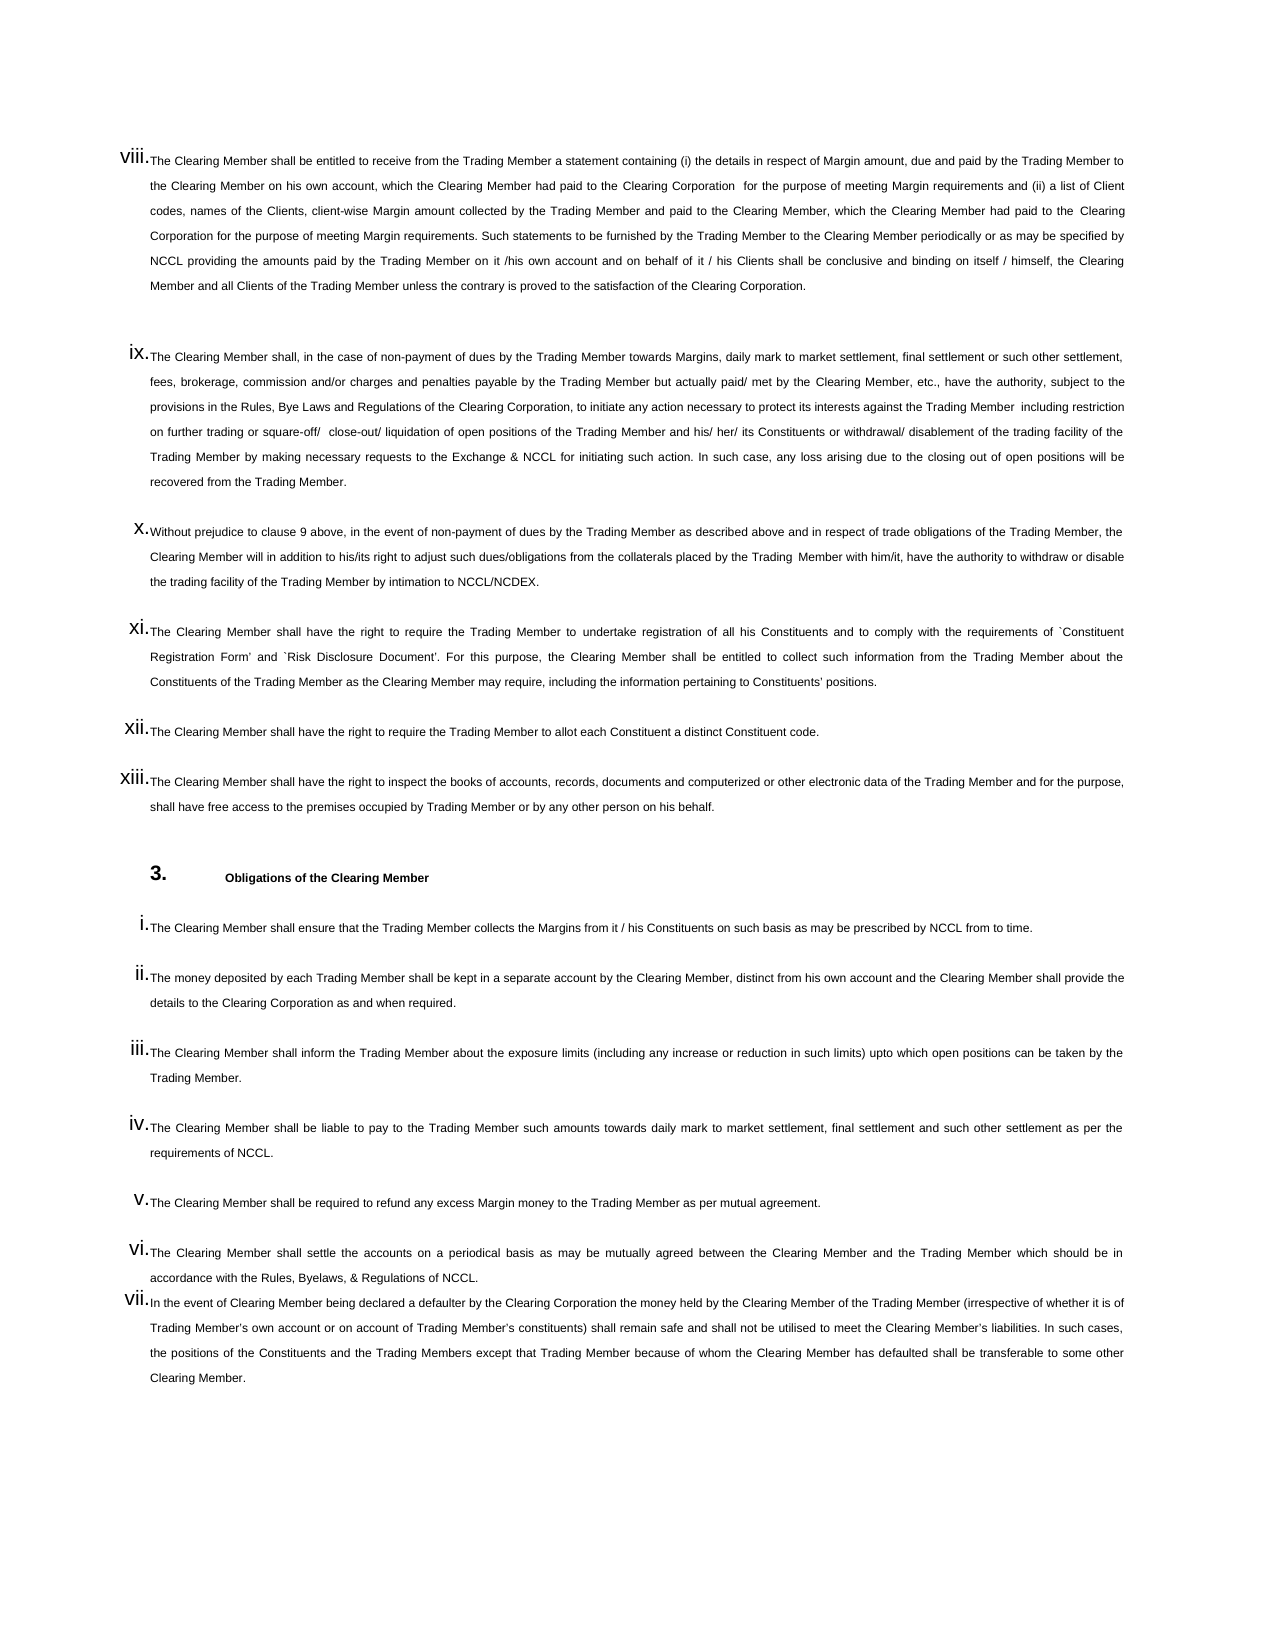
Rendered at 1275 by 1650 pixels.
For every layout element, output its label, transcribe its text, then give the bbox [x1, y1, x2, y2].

list In the event of Clearing Member being declared a defaulter by the Clearing Corporation the money held by the Clearing Member of the Trading Member (irrespective of whether it is of Trading Member’s own account or on account of Trading Member’s constituents) shall remain safe and shall not be utilised to meet the Clearing Member’s liabilities. In such cases, the positions of the Constituents and the Trading Members except that Trading Member because of whom the Clearing Member has defaulted shall be transferable to some other Clearing Member. [150, 1285, 1125, 1385]
list Obligations of the Clearing Member [150, 860, 1125, 885]
list The Clearing Member shall inform the Trading Member about the exposure limits (including any increase or reduction in such limits) upto which open positions can be taken by the Trading Member. [150, 1035, 1125, 1085]
list The Clearing Member shall be entitled to receive from the Trading Member a statement containing (i) the details in respect of Margin amount, due and paid by the Trading Member to the Clearing Member on his own account, which the Clearing Member had paid to the Clearing Corporation for the purpose of meeting Margin requirements and (ii) a list of Client codes, names of the Clients, client-wise Margin amount collected by the Trading Member and paid to the Clearing Member, which the Clearing Member had paid to the Clearing Corporation for the purpose of meeting Margin requirements. Such statements to be furnished by the Trading Member to the Clearing Member periodically or as may be specified by NCCL providing the amounts paid by the Trading Member on it /his own account and on behalf of it / his Clients shall be conclusive and binding on itself / himself, the Clearing Member and all Clients of the Trading Member unless the contrary is proved to the satisfaction of the Clearing Corporation. [150, 143, 1125, 293]
list The Clearing Member shall settle the accounts on a periodical basis as may be mutually agreed between the Clearing Member and the Trading Member which should be in accordance with the Rules, Byelaws, & Regulations of NCCL. [150, 1235, 1125, 1285]
list The Clearing Member shall be required to refund any excess Margin money to the Trading Member as per mutual agreement. [150, 1185, 1125, 1210]
list The Clearing Member shall ensure that the Trading Member collects the Margins from it / his Constituents on such basis as may be prescribed by NCCL from to time. [150, 910, 1125, 935]
list The Clearing Member shall, in the case of non-payment of dues by the Trading Member towards Margins, daily mark to market settlement, final settlement or such other settlement, fees, brokerage, commission and/or charges and penalties payable by the Trading Member but actually paid/ met by the Clearing Member, etc., have the authority, subject to the provisions in the Rules, Bye Laws and Regulations of the Clearing Corporation, to initiate any action necessary to protect its interests against the Trading Member including restriction on further trading or square-off/ close-out/ liquidation of open positions of the Trading Member and his/ her/ its Constituents or withdrawal/ disablement of the trading facility of the Trading Member by making necessary requests to the Exchange & NCCL for initiating such action. In such case, any loss arising due to the closing out of open positions will be recovered from the Trading Member. [150, 339, 1125, 489]
list The Clearing Member shall be liable to pay to the Trading Member such amounts towards daily mark to market settlement, final settlement and such other settlement as per the requirements of NCCL. [150, 1110, 1125, 1160]
list The money deposited by each Trading Member shall be kept in a separate account by the Clearing Member, distinct from his own account and the Clearing Member shall provide the details to the Clearing Corporation as and when required. [150, 960, 1125, 1010]
list Without prejudice to clause 9 above, in the event of non-payment of dues by the Trading Member as described above and in respect of trade obligations of the Trading Member, the Clearing Member will in addition to his/its right to adjust such dues/obligations from the collaterals placed by the Trading Member with him/it, have the authority to withdraw or disable the trading facility of the Trading Member by intimation to NCCL/NCDEX. [150, 514, 1125, 589]
list The Clearing Member shall have the right to require the Trading Member to allot each Constituent a distinct Constituent code. [150, 714, 1125, 739]
list The Clearing Member shall have the right to inspect the books of accounts, records, documents and computerized or other electronic data of the Trading Member and for the purpose, shall have free access to the premises occupied by Trading Member or by any other person on his behalf. [150, 764, 1125, 814]
list The Clearing Member shall have the right to require the Trading Member to undertake registration of all his Constituents and to comply with the requirements of `Constituent Registration Form’ and `Risk Disclosure Document’. For this purpose, the Clearing Member shall be entitled to collect such information from the Trading Member about the Constituents of the Trading Member as the Clearing Member may require, including the information pertaining to Constituents’ positions. [150, 614, 1125, 689]
